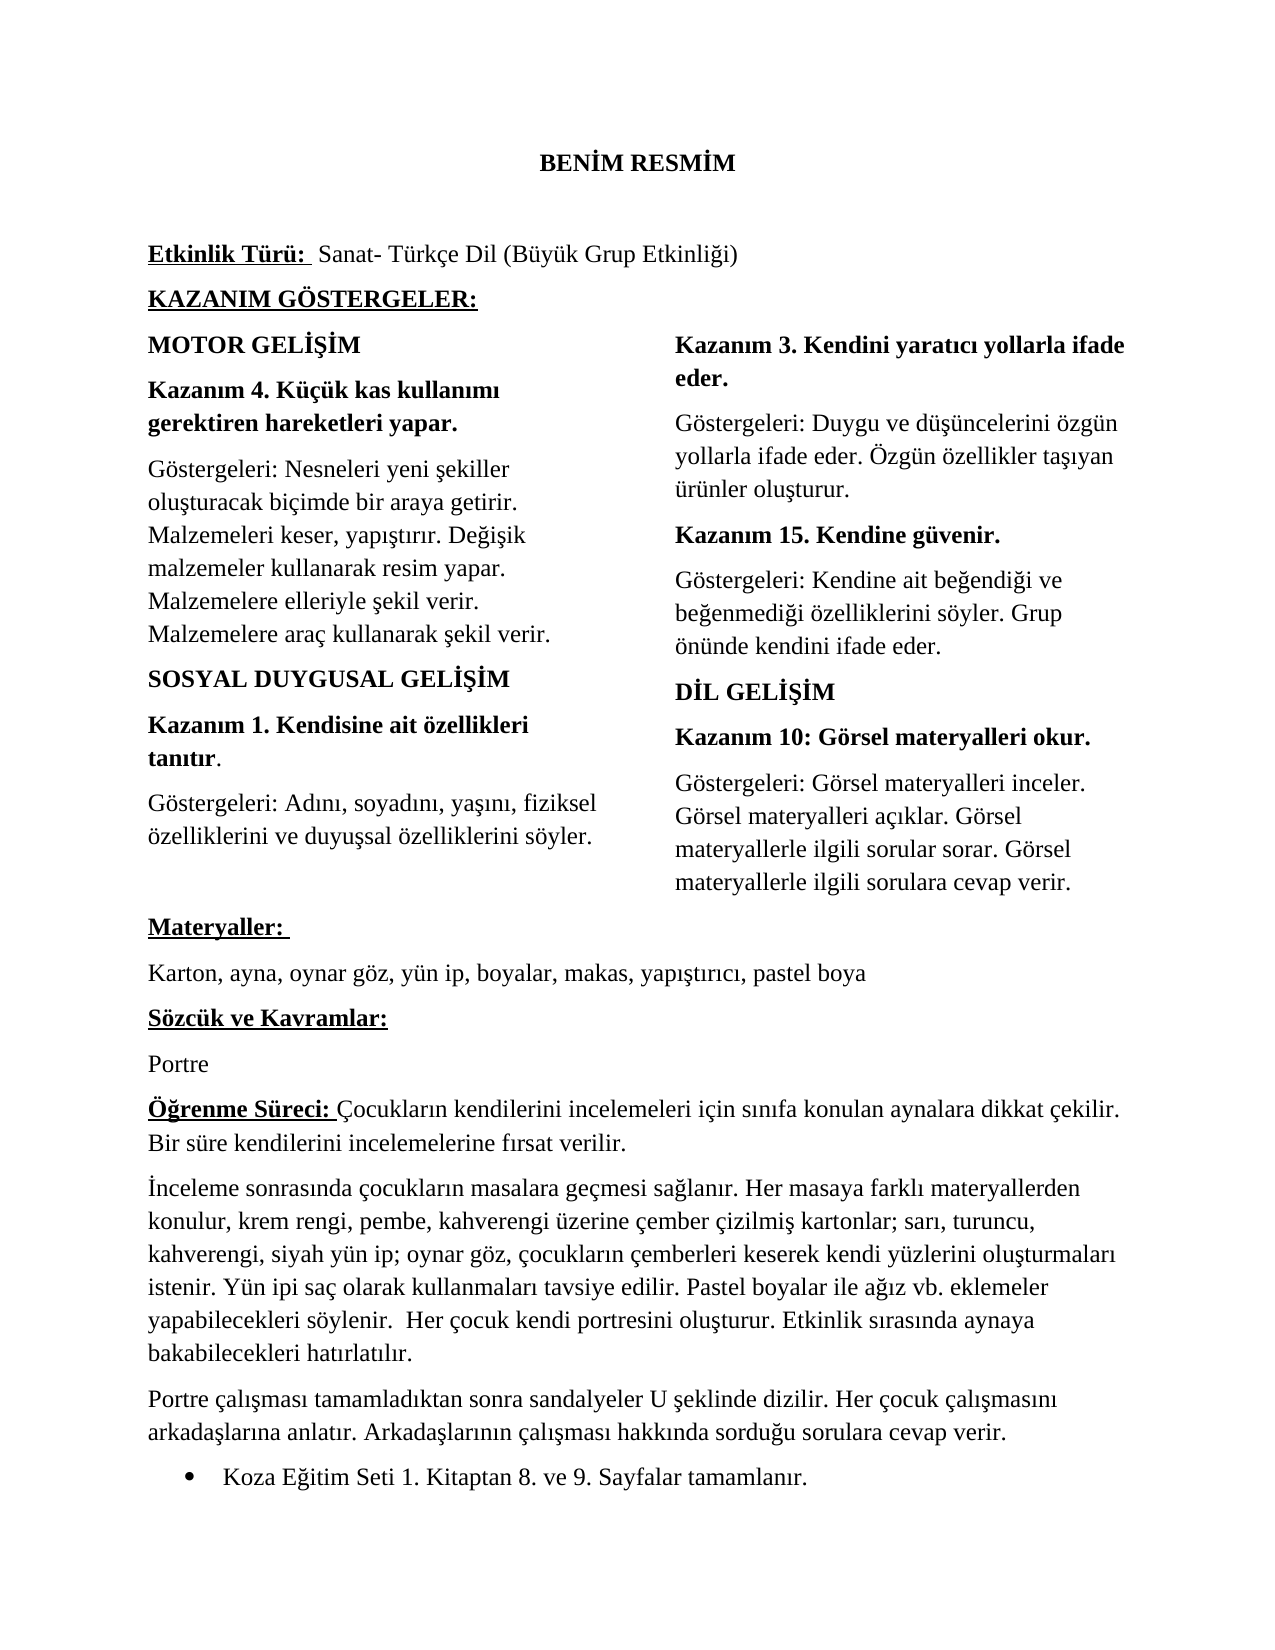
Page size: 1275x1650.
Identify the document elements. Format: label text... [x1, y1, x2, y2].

text BENİM RESMİM [148, 148, 1127, 176]
text Portre çalışması tamamladıktan sonra sandalyeler U şeklinde dizilir. Her çocuk çalışmasını arkadaşlarına anlatır. Arkadaşlarının çalışması hakkında sorduğu sorulara cevap verir. [148, 1384, 1127, 1446]
text Etkinlik Türü: Sanat- Türkçe Dil (Büyük Grup Etkinliği) [148, 239, 1127, 267]
text Göstergeleri: Kendine ait beğendiği ve beğenmediği özelliklerini söyler. Grup önünde kendini ifade eder. [675, 565, 1127, 660]
text SOSYAL DUYGUSAL GELİŞİM [148, 664, 600, 693]
text Materyaller: [148, 912, 1127, 941]
text Portre [148, 1049, 1127, 1078]
text Kazanım 3. Kendini yaratıcı yollarla ifade eder. [675, 330, 1127, 391]
text Göstergeleri: Adını, soyadını, yaşını, fiziksel özelliklerini ve duyuşsal özelliklerini söyler. [148, 788, 600, 850]
text KAZANIM GÖSTERGELER: [148, 284, 1127, 313]
text Öğrenme Süreci: Çocukların kendilerini incelemeleri için sınıfa konulan aynalara dikkat çekilir. Bir süre kendilerini incelemelerine fırsat verilir. [148, 1094, 1127, 1156]
list Koza Eğitim Seti 1. Kitaptan 8. ve 9. Sayfalar tamamlanır. [185, 1462, 1127, 1491]
text Kazanım 4. Küçük kas kullanımı gerektiren hareketleri yapar. [148, 375, 600, 437]
text Göstergeleri: Nesneleri yeni şekiller oluşturacak biçimde bir araya getirir. Malzemeleri keser, yapıştırır. Değişik malzemeler kullanarak resim yapar. Malzemelere elleriyle şekil verir. Malzemelere araç kullanarak şekil verir. [148, 454, 600, 648]
text Kazanım 15. Kendine güvenir. [675, 520, 1127, 548]
text Sözcük ve Kavramlar: [148, 1003, 1127, 1032]
text MOTOR GELİŞİM [148, 330, 600, 358]
text İnceleme sonrasında çocukların masalara geçmesi sağlanır. Her masaya farklı materyallerden konulur, krem rengi, pembe, kahverengi üzerine çember çizilmiş kartonlar; sarı, turuncu, kahverengi, siyah yün ip; oynar göz, çocukların çemberleri keserek kendi yüzlerini oluşturmaları istenir. Yün ipi saç olarak kullanmaları tavsiye edilir. Pastel boyalar ile ağız vb. eklemeler yapabilecekleri söylenir. Her çocuk kendi portresini oluşturur. Etkinlik sırasında aynaya bakabilecekleri hatırlatılır. [148, 1173, 1127, 1367]
text Karton, ayna, oynar göz, yün ip, boyalar, makas, yapıştırıcı, pastel boya [148, 958, 1127, 987]
text Göstergeleri: Görsel materyalleri inceler. Görsel materyalleri açıklar. Görsel materyallerle ilgili sorular sorar. Görsel materyallerle ilgili sorulara cevap verir. [675, 768, 1127, 896]
text Göstergeleri: Duygu ve düşüncelerini özgün yollarla ifade eder. Özgün özellikler taşıyan ürünler oluşturur. [675, 408, 1127, 503]
text DİL GELİŞİM [675, 677, 1127, 706]
text Kazanım 1. Kendisine ait özellikleri tanıtır. [148, 710, 600, 772]
text Kazanım 10: Görsel materyalleri okur. [675, 722, 1127, 751]
